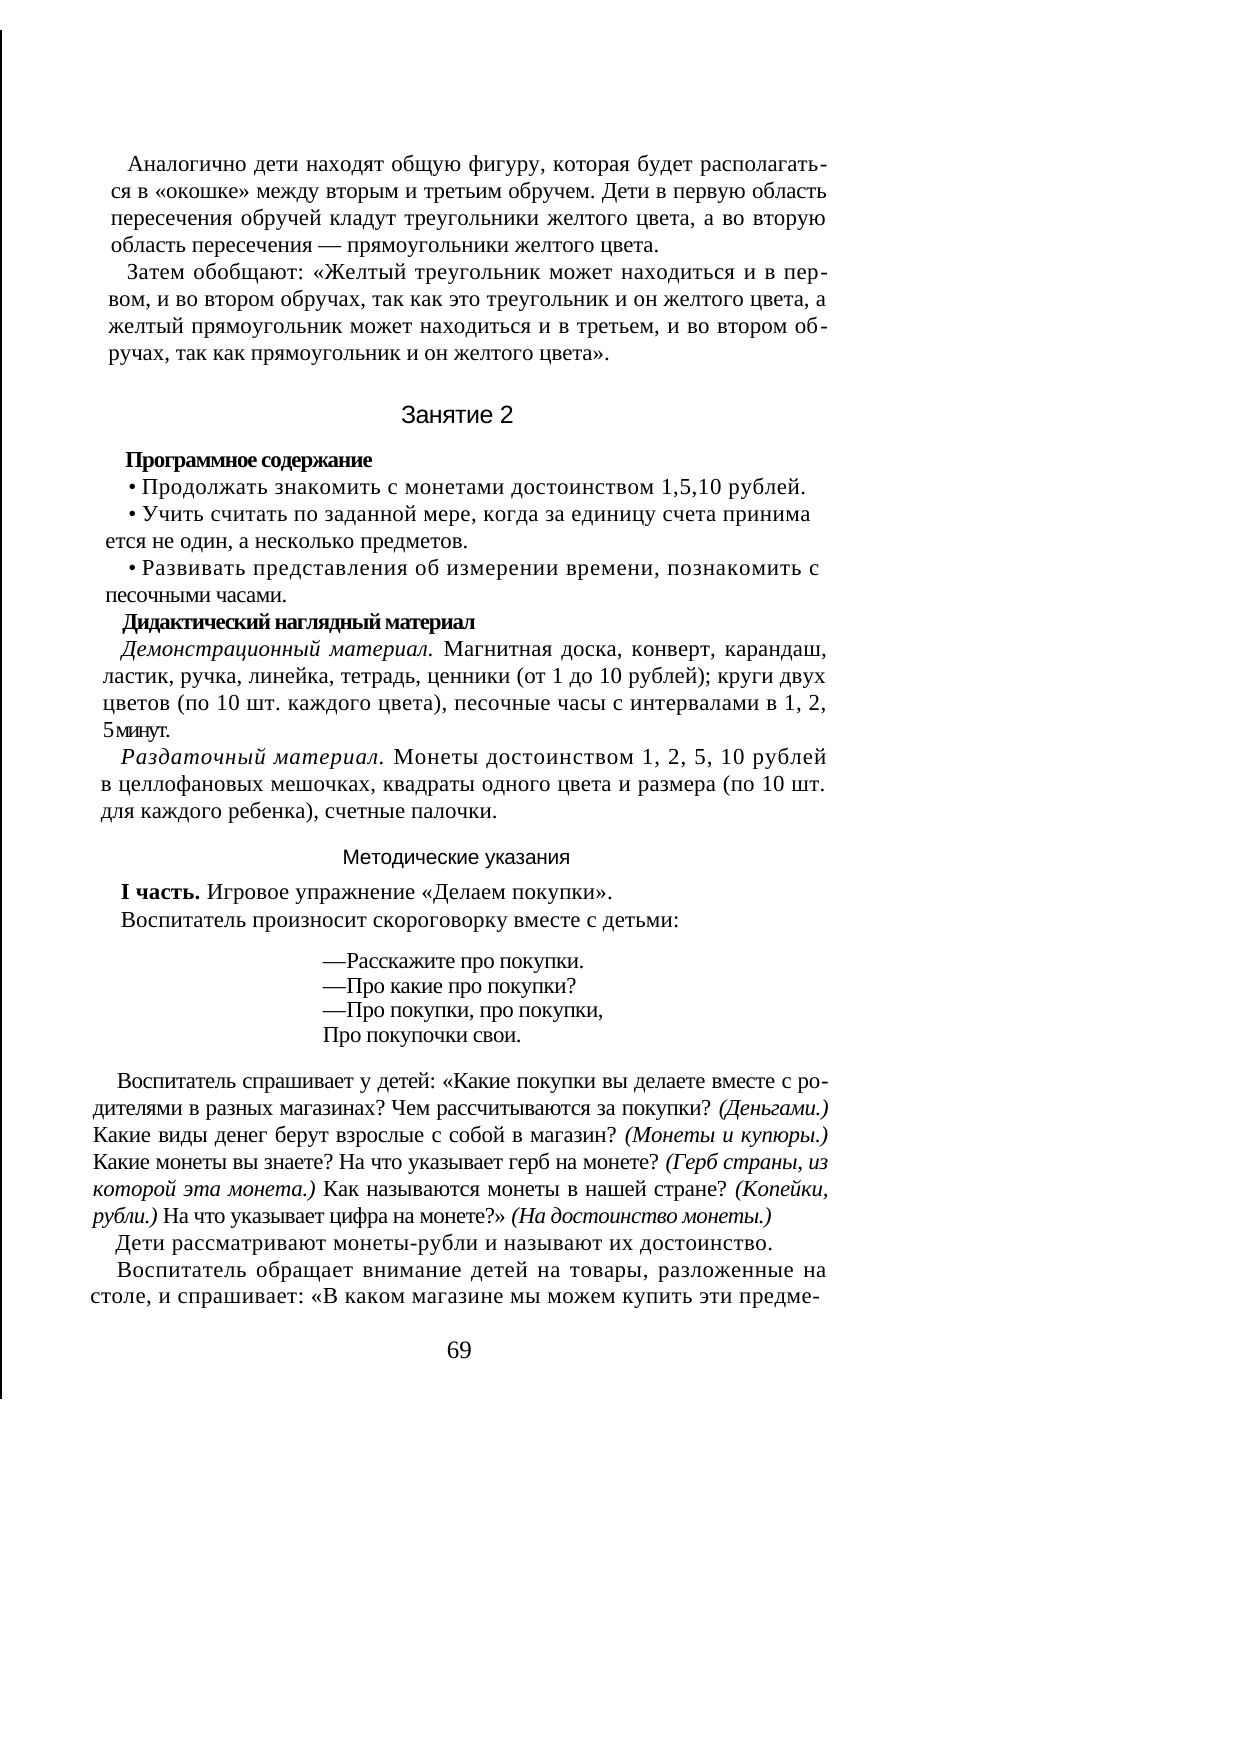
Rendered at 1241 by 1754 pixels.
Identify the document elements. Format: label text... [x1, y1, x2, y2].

text I часть. Игровое упражнение «Делаем покупки». Воспитатель произносит скороговорку вместе с детьми: [121, 878, 690, 933]
list Продолжать знакомить с монетами достоинством 1,5,10 рублей. [128, 473, 828, 500]
list Про покупки, про покупки, Про покупочки свои. [323, 998, 644, 1047]
text Дидактический наглядный материал [122, 608, 828, 635]
text Раздаточный материал. Монеты достоинством 1, 2, 5, 10 рублей в целлофановых мешочках, квадраты одного цвета и размера (по 10 шт. для каждого ребенка), счетные палочки. [101, 743, 827, 824]
text Воспитатель спрашивает у детей: «Какие покупки вы делаете вместе с родителями в разных магазинах? Чем рассчитываются за покупки? (Деньгами.) Какие виды денег берут взрослые с собой в магазин? (Монеты и купюры.) Какие монеты вы знаете? На что указывает герб на монете? (Герб страны, из которой эта монета.) Как называются монеты в нашей стране? (Копейки, рубли.) На что указывает цифра на монете?» (На достоинство монеты.) [93, 1067, 828, 1228]
text Демонстрационный материал. Магнитная доска, конверт, карандаш, ластик, ручка, линейка, тетрадь, ценники (от 1 до 10 рублей); круги двух цветов (по 10 шт. каждого цвета), песочные часы с интервалами в 1, 2, 5 минут. [103, 635, 828, 743]
text Дети рассматривают монеты-рубли и называют их достоинство. [115, 1228, 828, 1255]
text Методические указания [90, 845, 823, 869]
text Аналогично дети находят общую фигуру, которая будет располагаться в «окошке» между вторым и третьим обручем. Дети в первую область пересечения обручей кладут треугольники желтого цвета, а во вторую область пересечения — прямоугольники желтого цвета. [111, 150, 827, 258]
text Затем обобщают: «Желтый треугольник может находиться и в первом, и во втором обручах, так как это треугольник и он желтого цвета, а желтый прямоугольник может находиться и в третьем, и во втором обручах, так как прямоугольник и он желтого цвета». [108, 258, 828, 366]
list Про какие про покупки? [323, 974, 828, 998]
list Учить считать по заданной мере, когда за единицу счета принима ется не один, а несколько предметов. [105, 500, 828, 554]
text Программное содержание [125, 446, 828, 473]
text Воспитатель обращает внимание детей на товары, разложенные на столе, и спрашивает: «В каком магазине мы можем купить эти предме- [90, 1255, 828, 1309]
text Занятие 2 [90, 400, 825, 429]
list Расскажите про покупки. [323, 949, 828, 974]
text 69 [90, 1335, 828, 1364]
list Развивать представления об измерении времени, познакомить с песочными часами. [105, 554, 828, 608]
